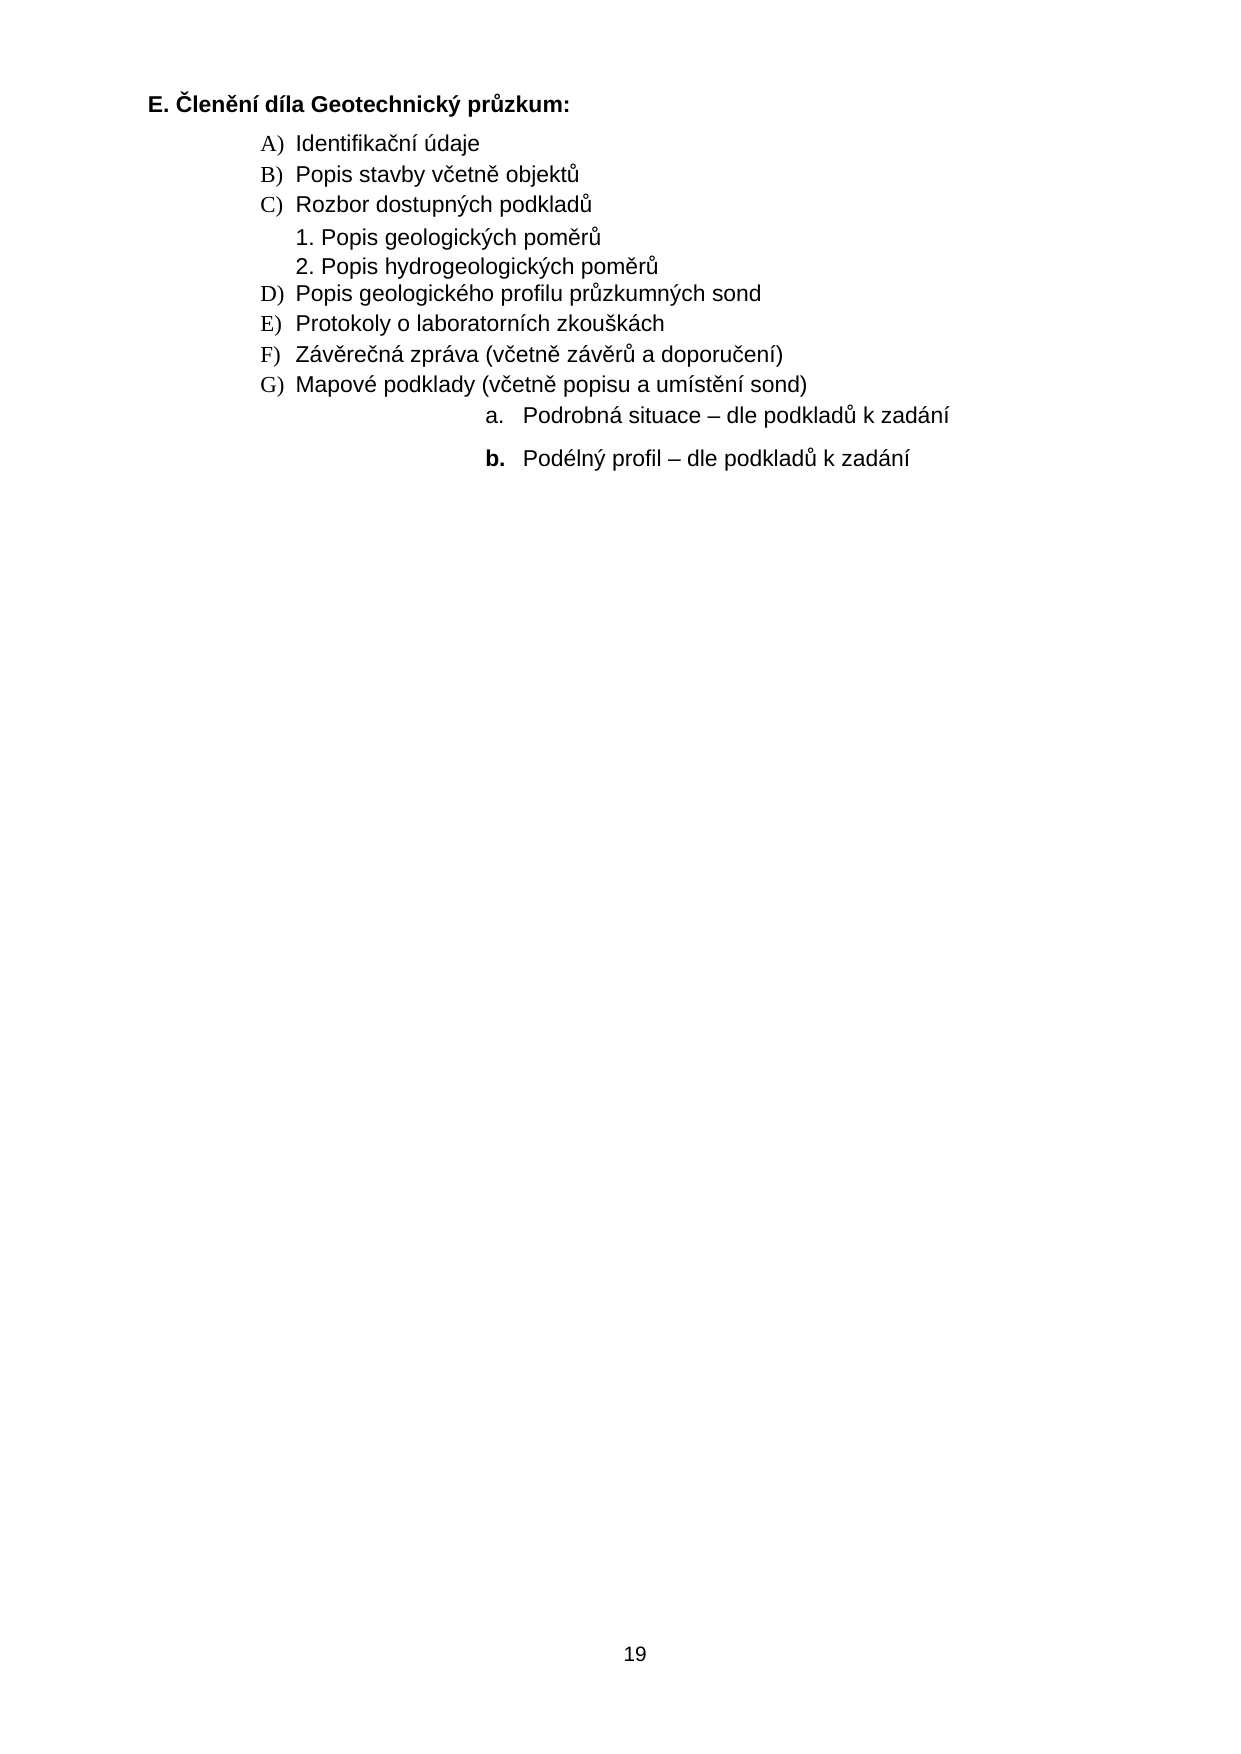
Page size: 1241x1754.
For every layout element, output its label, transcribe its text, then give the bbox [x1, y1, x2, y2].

list Podrobná situace – dle podkladů k zadání [485, 402, 1122, 428]
list Závěrečná zpráva (včetně závěrů a doporučení) [260, 341, 1122, 367]
text E. Členění díla Geotechnický průzkum: [148, 89, 1122, 118]
list Popis geologického profilu průzkumných sond [260, 280, 1122, 306]
list Rozbor dostupných podkladů [260, 191, 1122, 218]
list Podélný profil – dle podkladů k zadání [485, 445, 1122, 471]
list Identifikační údaje [260, 130, 1122, 157]
list Popis stavby včetně objektů [260, 161, 1122, 187]
list Protokoly o laboratorních zkouškách [260, 310, 1122, 337]
text 1. Popis geologických poměrů [295, 222, 1122, 251]
list Mapové podklady (včetně popisu a umístění sond) [260, 371, 1122, 398]
text 2. Popis hydrogeologických poměrů [295, 251, 1122, 280]
